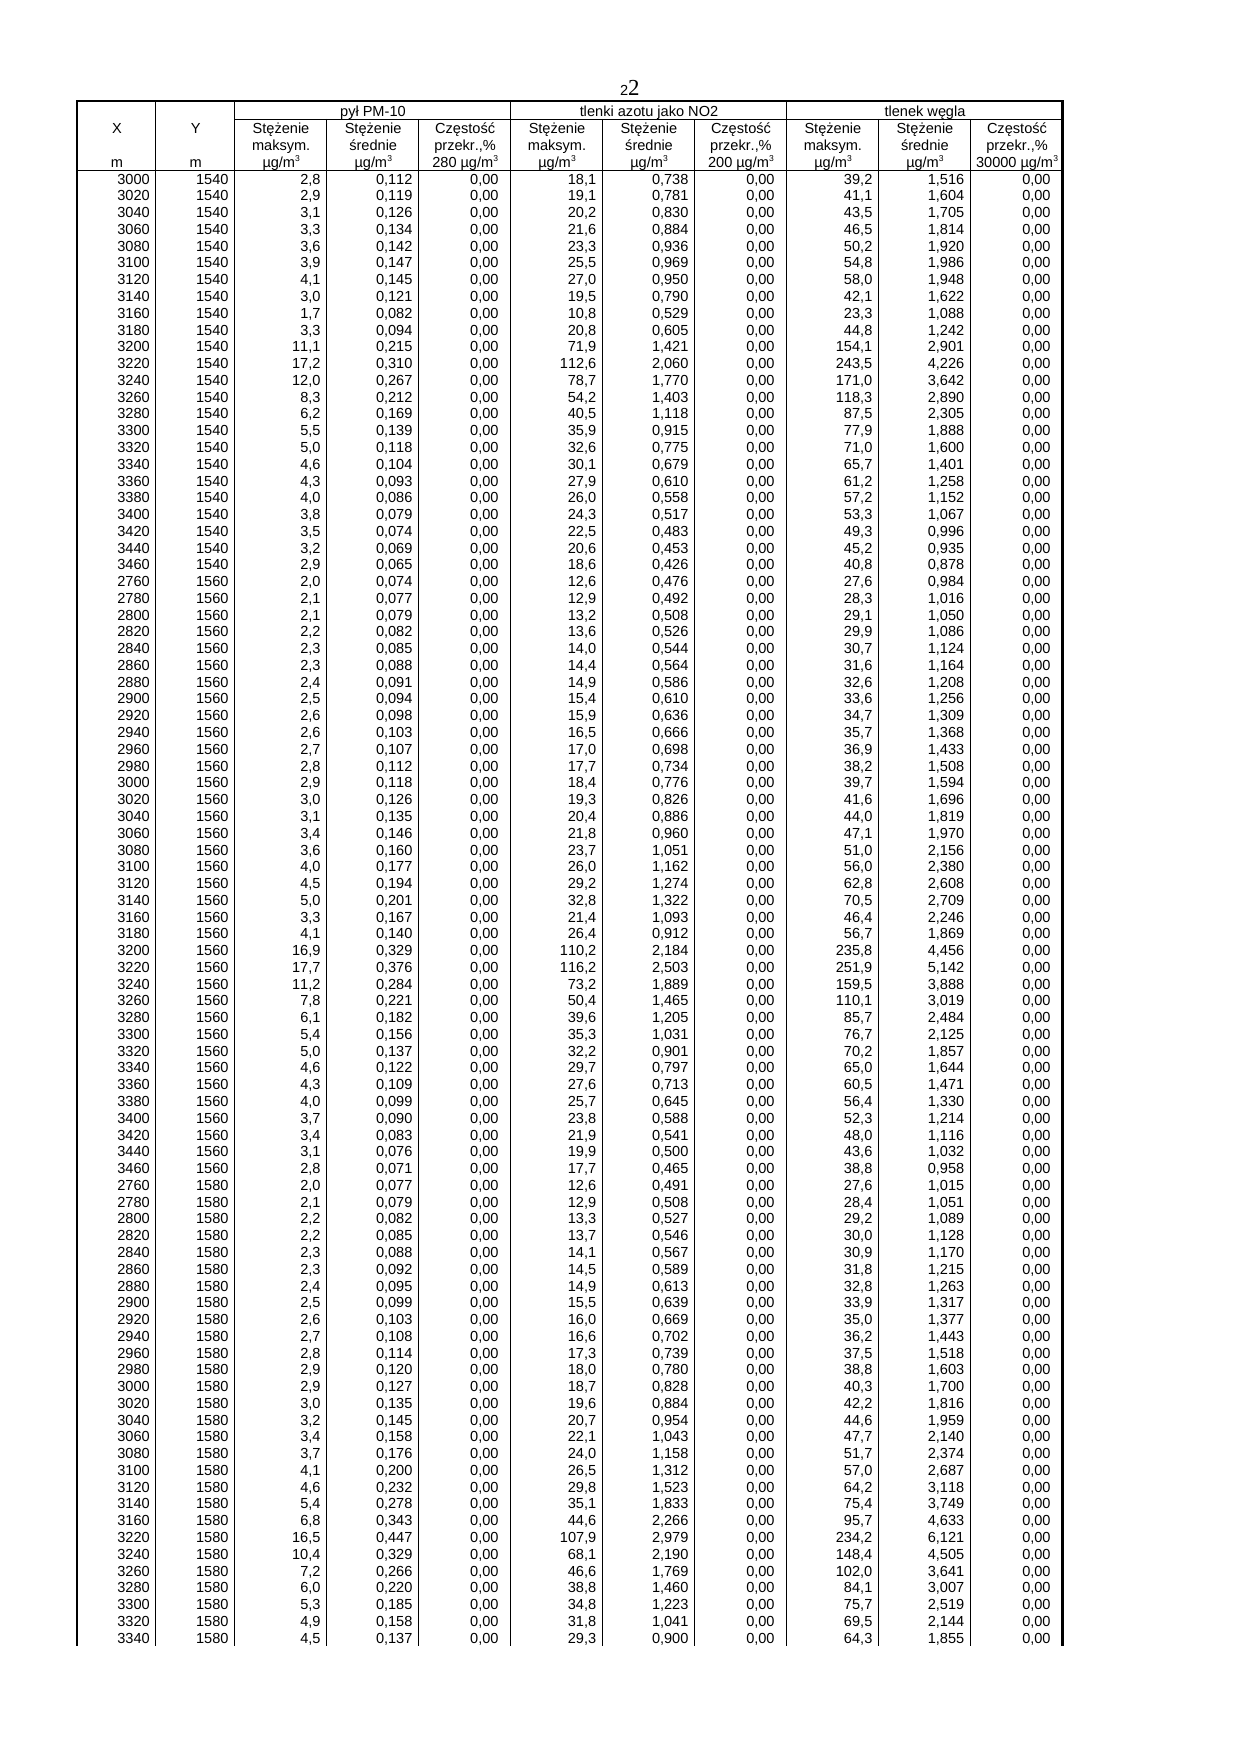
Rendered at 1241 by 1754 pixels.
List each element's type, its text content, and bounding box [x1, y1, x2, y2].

table_cell 1,242 [879, 321, 970, 338]
table_cell 107,9 [511, 1529, 602, 1546]
table_cell 2,4 [235, 1277, 326, 1294]
table_cell 3240 [78, 975, 155, 992]
table_cell 0,00 [419, 1378, 510, 1394]
table_cell 3100 [78, 1462, 155, 1478]
table_cell 3380 [78, 489, 155, 506]
table_cell 0,527 [603, 1210, 694, 1227]
table_cell 29,1 [787, 606, 878, 623]
table_cell 0,00 [419, 523, 510, 539]
table_cell 1540 [156, 254, 234, 271]
table_cell 0,00 [695, 171, 786, 187]
table_cell 1,819 [879, 808, 970, 824]
table_cell 2820 [78, 623, 155, 640]
table_cell 30000 µg/m3 [971, 154, 1061, 170]
table_cell 3,2 [235, 1411, 326, 1428]
table_cell 0,00 [971, 1093, 1061, 1109]
table_cell 4,6 [235, 455, 326, 472]
table_cell 1560 [156, 657, 234, 673]
table_cell 0,541 [603, 1126, 694, 1143]
table_cell 4,5 [235, 875, 326, 891]
table_cell 25,5 [511, 254, 602, 271]
table_cell 1540 [156, 321, 234, 338]
table_cell 0,734 [603, 757, 694, 774]
table_cell 0,00 [695, 908, 786, 925]
table_cell 0,284 [327, 975, 418, 992]
table_cell 0,00 [695, 640, 786, 657]
table_cell 0,094 [327, 690, 418, 707]
table_cell 0,083 [327, 1126, 418, 1143]
table_cell 0,00 [419, 355, 510, 372]
table_cell 0,713 [603, 1076, 694, 1093]
table_cell 0,00 [695, 1026, 786, 1042]
table_cell 0,00 [695, 992, 786, 1009]
table_cell 0,167 [327, 908, 418, 925]
table_cell 3280 [78, 1009, 155, 1026]
table_cell 1,170 [879, 1244, 970, 1260]
table_cell 1560 [156, 942, 234, 958]
table_cell 8,3 [235, 388, 326, 405]
table_cell 46,6 [511, 1562, 602, 1579]
table_cell 57,0 [787, 1462, 878, 1478]
table_cell 1580 [156, 1361, 234, 1378]
table_cell 0,00 [971, 975, 1061, 992]
table_cell 3040 [78, 808, 155, 824]
table_cell 0,00 [419, 891, 510, 908]
table_cell 2,3 [235, 1244, 326, 1260]
table_cell 1560 [156, 1160, 234, 1177]
table_cell 12,9 [511, 1193, 602, 1210]
table_cell 0,266 [327, 1562, 418, 1579]
table_cell 0,121 [327, 288, 418, 304]
table_cell 0,669 [603, 1311, 694, 1327]
table_cell 1,594 [879, 774, 970, 791]
table_cell 5,142 [879, 959, 970, 975]
table_cell 1,158 [603, 1445, 694, 1462]
table_cell 0,954 [603, 1411, 694, 1428]
table_cell 0,958 [879, 1160, 970, 1177]
table_cell 0,00 [971, 657, 1061, 673]
table_cell 0,00 [419, 405, 510, 422]
table_cell 50,4 [511, 992, 602, 1009]
table_cell 6,0 [235, 1579, 326, 1596]
table_cell 0,00 [971, 187, 1061, 204]
table_cell 3,642 [879, 372, 970, 388]
table_cell 0,00 [419, 1546, 510, 1562]
table_cell 0,529 [603, 305, 694, 321]
table_cell 0,00 [419, 539, 510, 556]
table_cell 0,00 [971, 1512, 1061, 1529]
table_cell 64,2 [787, 1479, 878, 1495]
table_cell 1,833 [603, 1495, 694, 1512]
table_cell 0,00 [419, 171, 510, 187]
table_cell 1540 [156, 338, 234, 355]
table_cell 0,00 [695, 858, 786, 875]
table_cell 235,8 [787, 942, 878, 958]
table_cell 1,857 [879, 1043, 970, 1059]
table_cell 0,343 [327, 1512, 418, 1529]
table_cell 1,401 [879, 455, 970, 472]
table_cell 0,082 [327, 623, 418, 640]
table_cell 0,589 [603, 1260, 694, 1277]
table_cell 0,232 [327, 1479, 418, 1495]
table_cell 2,374 [879, 1445, 970, 1462]
table_cell 39,6 [511, 1009, 602, 1026]
table_cell 7,8 [235, 992, 326, 1009]
table_cell 0,201 [327, 891, 418, 908]
table_cell 3120 [78, 875, 155, 891]
table_cell 1,889 [603, 975, 694, 992]
table_cell 0,00 [971, 1596, 1061, 1613]
table_cell 3,5 [235, 523, 326, 539]
table_cell 1560 [156, 707, 234, 724]
table_cell 1,948 [879, 271, 970, 288]
table_cell 2860 [78, 657, 155, 673]
table_cell 0,00 [695, 254, 786, 271]
table_cell Częstość przekr.,% [419, 120, 510, 153]
table_cell 0,00 [971, 891, 1061, 908]
table_cell 70,5 [787, 891, 878, 908]
table_cell 1580 [156, 1260, 234, 1277]
table_cell 17,7 [511, 1160, 602, 1177]
table_cell 0,00 [419, 338, 510, 355]
table_cell 0,00 [971, 422, 1061, 439]
table_cell 2,6 [235, 724, 326, 741]
table_cell 3,3 [235, 221, 326, 237]
table_cell 2,125 [879, 1026, 970, 1042]
table_cell 1,622 [879, 288, 970, 304]
table_cell 21,9 [511, 1126, 602, 1143]
table_cell 0,00 [419, 657, 510, 673]
table_cell 0,00 [971, 791, 1061, 808]
table_cell 32,6 [787, 674, 878, 690]
table_cell 0,00 [419, 1596, 510, 1613]
table_cell m [78, 154, 155, 170]
table_cell 0,00 [695, 741, 786, 757]
table_cell 1540 [156, 472, 234, 489]
table_cell 112,6 [511, 355, 602, 372]
table_cell 0,558 [603, 489, 694, 506]
table_cell 4,633 [879, 1512, 970, 1529]
table_cell 0,103 [327, 1311, 418, 1327]
table_cell 29,8 [511, 1479, 602, 1495]
table_cell 0,00 [695, 489, 786, 506]
table_cell 0,00 [971, 1260, 1061, 1277]
table_cell 1560 [156, 992, 234, 1009]
table_cell 1,031 [603, 1026, 694, 1042]
table_cell 0,00 [419, 1043, 510, 1059]
table_cell 3360 [78, 472, 155, 489]
table_cell 0,00 [695, 891, 786, 908]
table_cell 2,7 [235, 741, 326, 757]
table_cell 0,884 [603, 221, 694, 237]
table_cell 0,160 [327, 841, 418, 858]
table_cell 35,3 [511, 1026, 602, 1042]
table_cell 0,828 [603, 1378, 694, 1394]
table_cell 12,6 [511, 1177, 602, 1193]
table_cell 0,00 [419, 690, 510, 707]
table_cell 1560 [156, 724, 234, 741]
table_cell 0,698 [603, 741, 694, 757]
table_cell 4,1 [235, 1462, 326, 1478]
table_cell 20,7 [511, 1411, 602, 1428]
table_cell 0,900 [603, 1629, 694, 1646]
table_cell 2,5 [235, 690, 326, 707]
table_cell 0,00 [419, 1311, 510, 1327]
table_cell 44,8 [787, 321, 878, 338]
table_cell 0,492 [603, 590, 694, 606]
table_cell 159,5 [787, 975, 878, 992]
table_cell 70,2 [787, 1043, 878, 1059]
table_cell 0,085 [327, 640, 418, 657]
table_cell 0,00 [695, 1093, 786, 1109]
table_cell 35,9 [511, 422, 602, 439]
table_header pył PM-10 [235, 102, 510, 119]
table_cell 0,645 [603, 1093, 694, 1109]
table_cell 0,093 [327, 472, 418, 489]
table_cell 1,067 [879, 506, 970, 522]
table_cell 24,0 [511, 1445, 602, 1462]
table_cell 18,7 [511, 1378, 602, 1394]
table_cell 0,912 [603, 925, 694, 942]
table_cell 0,00 [419, 1126, 510, 1143]
table_cell 3060 [78, 221, 155, 237]
table_cell Częstość przekr.,% [971, 120, 1061, 153]
table_cell 0,702 [603, 1328, 694, 1344]
table_cell 0,00 [971, 1076, 1061, 1093]
table_cell 0,613 [603, 1277, 694, 1294]
table_cell Stężenie maksym. [787, 120, 878, 153]
table_header tlenki azotu jako NO2 [511, 102, 786, 119]
table_cell 0,147 [327, 254, 418, 271]
table_cell 1,368 [879, 724, 970, 741]
table_cell 0,491 [603, 1177, 694, 1193]
table_cell 0,00 [419, 1009, 510, 1026]
table_cell 154,1 [787, 338, 878, 355]
table_cell 0,107 [327, 741, 418, 757]
table_cell 0,526 [603, 623, 694, 640]
table_cell 0,00 [419, 1344, 510, 1361]
table_cell 1,317 [879, 1294, 970, 1311]
table_cell 0,00 [971, 305, 1061, 321]
table_cell 3160 [78, 305, 155, 321]
table_cell 29,7 [511, 1059, 602, 1076]
table_cell 6,1 [235, 1009, 326, 1026]
table_cell 0,074 [327, 573, 418, 589]
table_cell 3420 [78, 523, 155, 539]
table_cell 0,00 [695, 372, 786, 388]
table_cell 12,9 [511, 590, 602, 606]
table_cell 51,7 [787, 1445, 878, 1462]
table_cell 1,258 [879, 472, 970, 489]
table_cell 87,5 [787, 405, 878, 422]
table_cell 0,00 [971, 288, 1061, 304]
table_cell 0,00 [419, 841, 510, 858]
table_cell 0,126 [327, 204, 418, 221]
table_cell 1,274 [603, 875, 694, 891]
table_cell 1540 [156, 305, 234, 321]
table_cell 46,4 [787, 908, 878, 925]
table_cell 1,696 [879, 791, 970, 808]
table_cell 234,2 [787, 1529, 878, 1546]
table_cell 4,505 [879, 1546, 970, 1562]
table_cell 0,00 [419, 573, 510, 589]
table_cell 0,00 [971, 1629, 1061, 1646]
table_cell 35,7 [787, 724, 878, 741]
table_cell 2,2 [235, 1210, 326, 1227]
table_cell 3020 [78, 1395, 155, 1411]
table_cell 3320 [78, 1043, 155, 1059]
table_cell 0,065 [327, 556, 418, 573]
table_cell 14,9 [511, 1277, 602, 1294]
table_cell 1580 [156, 1629, 234, 1646]
table_cell 0,00 [695, 1126, 786, 1143]
table_cell 0,140 [327, 925, 418, 942]
table_cell 1560 [156, 1126, 234, 1143]
table_cell 0,901 [603, 1043, 694, 1059]
table_cell 3080 [78, 238, 155, 254]
table_cell 3200 [78, 942, 155, 958]
table_cell 22,1 [511, 1428, 602, 1445]
table_cell 0,00 [695, 975, 786, 992]
table_cell 19,3 [511, 791, 602, 808]
table_cell 1,263 [879, 1277, 970, 1294]
table_cell 0,376 [327, 959, 418, 975]
table_cell 1540 [156, 506, 234, 522]
table_cell 0,00 [971, 1227, 1061, 1244]
table_cell 3080 [78, 1445, 155, 1462]
table_cell 3,4 [235, 824, 326, 841]
table_cell 0,517 [603, 506, 694, 522]
table_cell 3100 [78, 858, 155, 875]
table_cell 2800 [78, 1210, 155, 1227]
table_cell 0,135 [327, 808, 418, 824]
table_cell 0,00 [695, 808, 786, 824]
table_cell 4,456 [879, 942, 970, 958]
table_cell 26,5 [511, 1462, 602, 1478]
table_cell 1560 [156, 1059, 234, 1076]
table_cell 32,6 [511, 439, 602, 455]
table_cell 44,6 [787, 1411, 878, 1428]
table_cell 21,4 [511, 908, 602, 925]
table_cell 0,00 [695, 1361, 786, 1378]
table_cell 1,051 [603, 841, 694, 858]
table_cell 0,085 [327, 1227, 418, 1244]
table_cell 3440 [78, 539, 155, 556]
table_cell 0,00 [419, 238, 510, 254]
table_cell 0,00 [971, 741, 1061, 757]
table_header [78, 102, 155, 119]
table_cell 0,137 [327, 1043, 418, 1059]
table_cell 1,855 [879, 1629, 970, 1646]
table_cell 2780 [78, 590, 155, 606]
table_cell 0,00 [971, 1546, 1061, 1562]
table_cell 2,060 [603, 355, 694, 372]
table_cell 1580 [156, 1193, 234, 1210]
table_cell 0,156 [327, 1026, 418, 1042]
table_cell 2980 [78, 1361, 155, 1378]
table_cell 0,00 [971, 674, 1061, 690]
table_cell 1560 [156, 640, 234, 657]
table_cell 21,6 [511, 221, 602, 237]
table_cell 11,2 [235, 975, 326, 992]
table_cell 18,4 [511, 774, 602, 791]
table_cell 0,00 [971, 338, 1061, 355]
table_cell 2,1 [235, 606, 326, 623]
table_cell 0,00 [419, 992, 510, 1009]
table_cell 0,00 [419, 288, 510, 304]
table_cell 0,00 [971, 1445, 1061, 1462]
table_cell Stężenie średnie [603, 120, 694, 153]
table_cell 2,190 [603, 1546, 694, 1562]
table_cell 27,0 [511, 271, 602, 288]
table_cell 0,476 [603, 573, 694, 589]
table_cell 0,090 [327, 1110, 418, 1126]
table_cell 0,00 [419, 1026, 510, 1042]
table_cell 3,0 [235, 288, 326, 304]
table_cell 0,088 [327, 1244, 418, 1260]
table_cell 0,00 [419, 1244, 510, 1260]
table_cell 7,2 [235, 1562, 326, 1579]
table_cell 0,00 [971, 908, 1061, 925]
table_cell 0,500 [603, 1143, 694, 1160]
table_cell 0,00 [695, 824, 786, 841]
table_cell 0,092 [327, 1260, 418, 1277]
table_cell 39,7 [787, 774, 878, 791]
table_cell 2,9 [235, 1361, 326, 1378]
table_cell 3460 [78, 1160, 155, 1177]
table_cell 0,465 [603, 1160, 694, 1177]
table_cell 1,208 [879, 674, 970, 690]
table_cell 1560 [156, 606, 234, 623]
table_cell 0,00 [419, 757, 510, 774]
table_cell 0,00 [971, 1395, 1061, 1411]
table_cell 47,7 [787, 1428, 878, 1445]
table_cell 1560 [156, 1009, 234, 1026]
table_cell 0,00 [695, 1009, 786, 1026]
table_cell 0,00 [971, 238, 1061, 254]
table_cell 0,00 [695, 1344, 786, 1361]
table_cell 50,2 [787, 238, 878, 254]
table_cell 1580 [156, 1344, 234, 1361]
table_cell 1540 [156, 187, 234, 204]
table_cell 1,816 [879, 1395, 970, 1411]
table_cell 0,00 [971, 690, 1061, 707]
table_cell 0,00 [695, 1311, 786, 1327]
table_cell 0,112 [327, 757, 418, 774]
table_cell 36,9 [787, 741, 878, 757]
table_cell 0,00 [419, 1361, 510, 1378]
table_cell 2900 [78, 1294, 155, 1311]
table_cell 24,3 [511, 506, 602, 522]
table_cell 3400 [78, 506, 155, 522]
table_cell 14,5 [511, 1260, 602, 1277]
table_cell 0,00 [971, 355, 1061, 372]
table_cell 1540 [156, 523, 234, 539]
table_cell 0,00 [419, 1445, 510, 1462]
table_cell 0,00 [695, 422, 786, 439]
table_cell 77,9 [787, 422, 878, 439]
table_cell 0,00 [971, 523, 1061, 539]
table_cell 0,781 [603, 187, 694, 204]
table_cell 2,687 [879, 1462, 970, 1478]
table_cell 0,126 [327, 791, 418, 808]
table_cell 3,1 [235, 1143, 326, 1160]
table_cell 0,00 [971, 1562, 1061, 1579]
table_cell 1,603 [879, 1361, 970, 1378]
table_cell 85,7 [787, 1009, 878, 1026]
table_cell 0,119 [327, 187, 418, 204]
table_cell 0,099 [327, 1294, 418, 1311]
table_cell 3,2 [235, 539, 326, 556]
table_cell 0,483 [603, 523, 694, 539]
table_cell 2,144 [879, 1613, 970, 1629]
table_cell 0,00 [971, 1177, 1061, 1193]
table_cell 0,00 [971, 942, 1061, 958]
table_cell 0,00 [971, 992, 1061, 1009]
table_cell 0,00 [419, 741, 510, 757]
table_cell 3020 [78, 187, 155, 204]
table_cell 0,00 [971, 254, 1061, 271]
table_cell 3,6 [235, 841, 326, 858]
table_cell 0,00 [971, 1411, 1061, 1428]
table_cell 1540 [156, 204, 234, 221]
table_cell 0,00 [419, 1562, 510, 1579]
table_cell 3300 [78, 422, 155, 439]
table_cell 2,979 [603, 1529, 694, 1546]
table_cell 71,9 [511, 338, 602, 355]
table_cell 0,797 [603, 1059, 694, 1076]
table_cell 0,00 [695, 1059, 786, 1076]
table_cell 0,00 [695, 405, 786, 422]
table_cell 0,00 [971, 925, 1061, 942]
table_cell 1580 [156, 1479, 234, 1495]
table_cell 1,700 [879, 1378, 970, 1394]
table_cell 0,00 [419, 606, 510, 623]
table_cell 1,970 [879, 824, 970, 841]
table_cell 0,636 [603, 707, 694, 724]
table_cell 43,6 [787, 1143, 878, 1160]
table_cell 1,460 [603, 1579, 694, 1596]
table_cell 3120 [78, 1479, 155, 1495]
table_cell 2920 [78, 1311, 155, 1327]
table_cell 20,2 [511, 204, 602, 221]
table_cell 1580 [156, 1596, 234, 1613]
table_cell 0,453 [603, 539, 694, 556]
table_cell 3340 [78, 1629, 155, 1646]
table_cell 0,00 [695, 1143, 786, 1160]
table_cell 5,4 [235, 1495, 326, 1512]
table_cell 1560 [156, 808, 234, 824]
table_cell 3,118 [879, 1479, 970, 1495]
table_cell 0,091 [327, 674, 418, 690]
table_cell 2,9 [235, 556, 326, 573]
table_cell 0,00 [695, 556, 786, 573]
table_cell 0,329 [327, 942, 418, 958]
table_cell 65,0 [787, 1059, 878, 1076]
table_cell 0,329 [327, 1546, 418, 1562]
table_cell 1,7 [235, 305, 326, 321]
table_cell 5,0 [235, 1043, 326, 1059]
table_cell 22,5 [511, 523, 602, 539]
table_cell 54,8 [787, 254, 878, 271]
table_cell 4,6 [235, 1479, 326, 1495]
table_cell 16,6 [511, 1328, 602, 1344]
table_cell 0,00 [695, 724, 786, 741]
table_cell 16,5 [235, 1529, 326, 1546]
table_cell 0,00 [971, 1294, 1061, 1311]
table_cell 0,00 [419, 1629, 510, 1646]
table_cell 0,00 [695, 1579, 786, 1596]
table_cell 1580 [156, 1378, 234, 1394]
table_cell 0,00 [695, 1294, 786, 1311]
table_cell 0,135 [327, 1395, 418, 1411]
table_cell 36,2 [787, 1328, 878, 1344]
table_cell 0,564 [603, 657, 694, 673]
table_cell 14,0 [511, 640, 602, 657]
table_cell 3020 [78, 791, 155, 808]
table_cell 2940 [78, 1328, 155, 1344]
table_cell 0,950 [603, 271, 694, 288]
table_cell 1560 [156, 1143, 234, 1160]
table_cell 0,278 [327, 1495, 418, 1512]
table_cell 0,118 [327, 774, 418, 791]
table_cell 3000 [78, 774, 155, 791]
table_cell 1,443 [879, 1328, 970, 1344]
table_cell 1,322 [603, 891, 694, 908]
table_cell 0,082 [327, 1210, 418, 1227]
table_cell 0,960 [603, 824, 694, 841]
table_cell 0,00 [695, 1378, 786, 1394]
table_cell 0,00 [419, 1193, 510, 1210]
table_cell 1,093 [603, 908, 694, 925]
table_cell 0,00 [419, 1462, 510, 1478]
table_cell 3380 [78, 1093, 155, 1109]
table_cell 110,1 [787, 992, 878, 1009]
table_cell 0,00 [419, 254, 510, 271]
table_cell 4,0 [235, 489, 326, 506]
table_cell 4,3 [235, 1076, 326, 1093]
table_cell 13,3 [511, 1210, 602, 1227]
table_cell 1,888 [879, 422, 970, 439]
table_cell 25,7 [511, 1093, 602, 1109]
table_cell 1,403 [603, 388, 694, 405]
table_cell 0,00 [419, 388, 510, 405]
table_cell 1560 [156, 674, 234, 690]
table_cell 0,145 [327, 1411, 418, 1428]
table_cell 0,984 [879, 573, 970, 589]
table_cell 0,588 [603, 1110, 694, 1126]
table_cell 0,00 [419, 1160, 510, 1177]
table_cell 0,508 [603, 1193, 694, 1210]
table_cell 1580 [156, 1579, 234, 1596]
table_cell 0,00 [419, 1143, 510, 1160]
table_cell 2,3 [235, 657, 326, 673]
table_cell 0,830 [603, 204, 694, 221]
table_cell 3340 [78, 1059, 155, 1076]
table_cell 3,7 [235, 1445, 326, 1462]
table_cell 0,108 [327, 1328, 418, 1344]
table_cell 1,086 [879, 623, 970, 640]
table_cell 31,8 [787, 1260, 878, 1277]
table_cell 1580 [156, 1227, 234, 1244]
table_cell 68,1 [511, 1546, 602, 1562]
table_cell 0,00 [695, 187, 786, 204]
table_cell 0,176 [327, 1445, 418, 1462]
table_cell 51,0 [787, 841, 878, 858]
table_cell 2,5 [235, 1294, 326, 1311]
table_cell 1,600 [879, 439, 970, 455]
table_cell 2,4 [235, 674, 326, 690]
table_cell 56,4 [787, 1093, 878, 1109]
table_cell 1,041 [603, 1613, 694, 1629]
table_cell 0,00 [695, 271, 786, 288]
table_cell 1540 [156, 556, 234, 573]
table_cell 3140 [78, 891, 155, 908]
table_cell 2,8 [235, 757, 326, 774]
table_cell 0,00 [695, 338, 786, 355]
table_cell 3120 [78, 271, 155, 288]
table_cell 3,8 [235, 506, 326, 522]
table_cell 0,00 [695, 1043, 786, 1059]
table_cell 0,426 [603, 556, 694, 573]
table_cell 0,00 [695, 1479, 786, 1495]
table_cell 0,00 [971, 590, 1061, 606]
table_cell 1580 [156, 1462, 234, 1478]
table_cell 2,3 [235, 640, 326, 657]
table_cell 2,266 [603, 1512, 694, 1529]
table_cell 1,050 [879, 606, 970, 623]
table_cell 0,00 [971, 1277, 1061, 1294]
table_cell 3,4 [235, 1428, 326, 1445]
table_cell 3040 [78, 1411, 155, 1428]
table_cell 0,185 [327, 1596, 418, 1613]
table_cell 1580 [156, 1613, 234, 1629]
table_cell 0,00 [971, 640, 1061, 657]
table_cell 1560 [156, 623, 234, 640]
table_cell 0,074 [327, 523, 418, 539]
table_cell 0,00 [971, 573, 1061, 589]
table_cell 0,00 [695, 1462, 786, 1478]
table_cell 0,00 [419, 1076, 510, 1093]
table_cell 0,118 [327, 439, 418, 455]
table_cell 0,00 [695, 305, 786, 321]
table_cell 2,901 [879, 338, 970, 355]
table_cell 0,00 [695, 925, 786, 942]
table_cell 32,2 [511, 1043, 602, 1059]
table_cell 2860 [78, 1260, 155, 1277]
table_cell 4,1 [235, 925, 326, 942]
table_cell 3,1 [235, 204, 326, 221]
table_cell Stężenie średnie [879, 120, 970, 153]
table_cell 0,00 [971, 1495, 1061, 1512]
table_cell 0,00 [695, 204, 786, 221]
table_cell 0,00 [419, 489, 510, 506]
table_cell 0,00 [419, 1277, 510, 1294]
table_cell 0,886 [603, 808, 694, 824]
table_cell 17,7 [235, 959, 326, 975]
table_cell 2,7 [235, 1328, 326, 1344]
table_cell 0,00 [971, 1378, 1061, 1394]
table_cell 0,739 [603, 1344, 694, 1361]
table_cell 2880 [78, 1277, 155, 1294]
table_cell 0,00 [971, 171, 1061, 187]
table_cell 1,920 [879, 238, 970, 254]
table_cell 6,121 [879, 1529, 970, 1546]
table_cell 3360 [78, 1076, 155, 1093]
table_cell 0,00 [419, 858, 510, 875]
table_cell 1580 [156, 1210, 234, 1227]
table_cell 0,00 [971, 1026, 1061, 1042]
table_cell 3,007 [879, 1579, 970, 1596]
table_cell 29,9 [787, 623, 878, 640]
table_cell Stężenie maksym. [235, 120, 326, 153]
table_cell 0,00 [695, 321, 786, 338]
table_cell 13,7 [511, 1227, 602, 1244]
table_cell 0,00 [419, 1227, 510, 1244]
table_cell 0,00 [971, 1311, 1061, 1327]
table_cell 3060 [78, 824, 155, 841]
table_cell 73,2 [511, 975, 602, 992]
table_cell 0,586 [603, 674, 694, 690]
table_cell 1580 [156, 1512, 234, 1529]
table_cell 2840 [78, 1244, 155, 1260]
table_cell 1560 [156, 959, 234, 975]
table_cell 2,0 [235, 573, 326, 589]
table_cell 38,8 [787, 1160, 878, 1177]
table_cell 46,5 [787, 221, 878, 237]
table_cell 1,016 [879, 590, 970, 606]
table_cell 13,2 [511, 606, 602, 623]
table_cell 0,00 [419, 1579, 510, 1596]
table_cell 0,00 [971, 757, 1061, 774]
table_cell 0,00 [695, 959, 786, 975]
table_cell 0,00 [971, 539, 1061, 556]
table_cell 76,7 [787, 1026, 878, 1042]
table_cell 19,6 [511, 1395, 602, 1411]
table_cell 2,8 [235, 171, 326, 187]
table_cell 148,4 [787, 1546, 878, 1562]
table_cell 1560 [156, 841, 234, 858]
table_cell µg/m3 [327, 154, 418, 170]
table_cell 1,051 [879, 1193, 970, 1210]
table_cell 0,158 [327, 1613, 418, 1629]
table_cell 3240 [78, 372, 155, 388]
table_cell 1580 [156, 1328, 234, 1344]
table_cell 0,158 [327, 1428, 418, 1445]
table_cell 0,00 [419, 472, 510, 489]
table_cell 0,00 [695, 1395, 786, 1411]
table_cell 0,00 [971, 1126, 1061, 1143]
table_cell 2,519 [879, 1596, 970, 1613]
table_cell 2800 [78, 606, 155, 623]
table_cell 0,00 [695, 1411, 786, 1428]
table_cell 0,00 [419, 1479, 510, 1495]
table_cell 2,503 [603, 959, 694, 975]
table_cell 3180 [78, 321, 155, 338]
table_cell 0,00 [695, 523, 786, 539]
table_cell 0,00 [419, 1395, 510, 1411]
table_cell 0,00 [695, 1244, 786, 1260]
table_cell 0,00 [419, 925, 510, 942]
table_cell 29,2 [787, 1210, 878, 1227]
table_cell 0,00 [419, 875, 510, 891]
table_cell 57,2 [787, 489, 878, 506]
table_cell 17,7 [511, 757, 602, 774]
table_cell 5,5 [235, 422, 326, 439]
table_cell 2,484 [879, 1009, 970, 1026]
table_cell 2,8 [235, 1160, 326, 1177]
table_cell 0,790 [603, 288, 694, 304]
table_cell µg/m3 [603, 154, 694, 170]
table_cell 0,310 [327, 355, 418, 372]
table_cell 1,152 [879, 489, 970, 506]
table_cell 0,00 [419, 321, 510, 338]
table_cell 0,00 [695, 388, 786, 405]
table_cell 14,1 [511, 1244, 602, 1260]
table_cell 0,00 [419, 1260, 510, 1277]
table_cell 3,749 [879, 1495, 970, 1512]
table_cell 1,769 [603, 1562, 694, 1579]
table_cell 0,00 [971, 1462, 1061, 1478]
table_cell 243,5 [787, 355, 878, 372]
table_cell 0,00 [695, 757, 786, 774]
table_cell 1,508 [879, 757, 970, 774]
table_cell 1580 [156, 1428, 234, 1445]
table_cell 0,221 [327, 992, 418, 1009]
table_cell 18,0 [511, 1361, 602, 1378]
table_cell 251,9 [787, 959, 878, 975]
table_cell 0,00 [971, 1059, 1061, 1076]
table_cell 0,00 [419, 808, 510, 824]
table_cell 0,00 [419, 959, 510, 975]
table_cell 35,1 [511, 1495, 602, 1512]
table_cell 2,6 [235, 1311, 326, 1327]
table_cell 0,00 [695, 539, 786, 556]
table_cell 1560 [156, 975, 234, 992]
table_cell 1,215 [879, 1260, 970, 1277]
table_cell 0,00 [695, 355, 786, 372]
table_cell 0,00 [419, 422, 510, 439]
table_cell 0,679 [603, 455, 694, 472]
table_cell 2840 [78, 640, 155, 657]
table_cell 17,0 [511, 741, 602, 757]
table_cell 1,312 [603, 1462, 694, 1478]
table_cell 0,134 [327, 221, 418, 237]
table_cell 0,00 [971, 556, 1061, 573]
table_cell 1560 [156, 824, 234, 841]
table_cell 1,088 [879, 305, 970, 321]
table_cell 4,6 [235, 1059, 326, 1076]
table_cell 1,128 [879, 1227, 970, 1244]
table_cell 2960 [78, 1344, 155, 1361]
table_cell 0,00 [971, 1143, 1061, 1160]
table_cell 0,00 [971, 221, 1061, 237]
table_cell 0,112 [327, 171, 418, 187]
table_cell 0,00 [419, 791, 510, 808]
table_cell 0,00 [971, 439, 1061, 455]
table_cell 44,6 [511, 1512, 602, 1529]
table_cell 0,00 [695, 674, 786, 690]
table_cell 10,4 [235, 1546, 326, 1562]
table_cell 3200 [78, 338, 155, 355]
table_cell 0,884 [603, 1395, 694, 1411]
table_cell 4,0 [235, 858, 326, 875]
table_cell X [78, 119, 155, 153]
table_cell 0,094 [327, 321, 418, 338]
table_cell 0,00 [419, 975, 510, 992]
table_cell 0,00 [971, 1361, 1061, 1378]
table_cell 1,124 [879, 640, 970, 657]
table_cell 26,0 [511, 858, 602, 875]
table_cell 15,5 [511, 1294, 602, 1311]
table_cell 0,00 [695, 774, 786, 791]
table_cell 23,8 [511, 1110, 602, 1126]
table_cell 12,0 [235, 372, 326, 388]
table_cell 2880 [78, 674, 155, 690]
table_cell 1580 [156, 1277, 234, 1294]
table_cell 0,00 [971, 1210, 1061, 1227]
table_cell 15,9 [511, 707, 602, 724]
table_cell 28,3 [787, 590, 878, 606]
table_cell 0,00 [971, 372, 1061, 388]
table_cell 110,2 [511, 942, 602, 958]
table_cell 1,032 [879, 1143, 970, 1160]
table_cell 1560 [156, 925, 234, 942]
table_cell 0,00 [695, 1562, 786, 1579]
table_cell 45,2 [787, 539, 878, 556]
table_cell 2820 [78, 1227, 155, 1244]
table_cell 38,8 [787, 1361, 878, 1378]
table_cell 54,2 [511, 388, 602, 405]
table_cell 0,220 [327, 1579, 418, 1596]
table_cell 1580 [156, 1495, 234, 1512]
table_cell 29,3 [511, 1629, 602, 1646]
table_cell 1,421 [603, 338, 694, 355]
table_cell 1,223 [603, 1596, 694, 1613]
table_cell 30,0 [787, 1227, 878, 1244]
table_cell 0,00 [971, 824, 1061, 841]
table_cell 3160 [78, 1512, 155, 1529]
table_cell 0,605 [603, 321, 694, 338]
table_cell 14,9 [511, 674, 602, 690]
table_cell 0,082 [327, 305, 418, 321]
table_cell 3220 [78, 355, 155, 372]
table_cell 0,639 [603, 1294, 694, 1311]
table_cell 2,140 [879, 1428, 970, 1445]
table_cell 2,8 [235, 1344, 326, 1361]
table_cell 3080 [78, 841, 155, 858]
table_cell 0,109 [327, 1076, 418, 1093]
table_cell Y [156, 119, 234, 153]
table_cell 0,00 [971, 724, 1061, 741]
table_cell 0,00 [419, 1059, 510, 1076]
table_cell 33,6 [787, 690, 878, 707]
table_cell 1,205 [603, 1009, 694, 1026]
table_cell 0,00 [419, 908, 510, 925]
table_cell 0,00 [695, 573, 786, 589]
table_cell 5,0 [235, 439, 326, 455]
table_cell 102,0 [787, 1562, 878, 1579]
table_cell 3440 [78, 1143, 155, 1160]
table_cell 0,098 [327, 707, 418, 724]
table_cell 0,00 [695, 942, 786, 958]
table_cell 3100 [78, 254, 155, 271]
table_cell 3260 [78, 388, 155, 405]
table_cell 0,00 [695, 472, 786, 489]
table_cell 0,00 [971, 707, 1061, 724]
table_cell 2,890 [879, 388, 970, 405]
table_cell 3400 [78, 1110, 155, 1126]
table_cell 0,145 [327, 271, 418, 288]
table_cell µg/m3 [511, 154, 602, 170]
table_cell 0,00 [971, 1110, 1061, 1126]
table_cell 3220 [78, 1529, 155, 1546]
table_cell 0,00 [971, 841, 1061, 858]
table_cell 0,969 [603, 254, 694, 271]
table_cell 0,079 [327, 606, 418, 623]
table_cell 5,3 [235, 1596, 326, 1613]
table_cell 1540 [156, 238, 234, 254]
table_cell 1560 [156, 858, 234, 875]
table_cell 2,3 [235, 1260, 326, 1277]
table_cell 23,7 [511, 841, 602, 858]
table_cell 37,5 [787, 1344, 878, 1361]
table_cell 10,8 [511, 305, 602, 321]
table_cell 42,1 [787, 288, 878, 304]
table_cell 0,00 [419, 556, 510, 573]
table_cell 0,114 [327, 1344, 418, 1361]
table_cell 0,088 [327, 657, 418, 673]
table_cell 2,0 [235, 1177, 326, 1193]
table_cell 16,5 [511, 724, 602, 741]
table_cell 84,1 [787, 1579, 878, 1596]
table_cell 52,3 [787, 1110, 878, 1126]
table_cell 0,00 [971, 606, 1061, 623]
table_cell 1540 [156, 455, 234, 472]
table_cell 280 µg/m3 [419, 154, 510, 170]
table_cell 20,4 [511, 808, 602, 824]
table_cell 3,9 [235, 254, 326, 271]
table_cell 0,139 [327, 422, 418, 439]
table_cell 65,7 [787, 455, 878, 472]
table_cell 3,0 [235, 791, 326, 808]
table_cell 4,5 [235, 1629, 326, 1646]
table_cell 30,9 [787, 1244, 878, 1260]
table_cell 0,215 [327, 338, 418, 355]
table_cell 0,00 [971, 1328, 1061, 1344]
table_cell 34,7 [787, 707, 878, 724]
table_cell 43,5 [787, 204, 878, 221]
table_cell 2,608 [879, 875, 970, 891]
table_cell 3,1 [235, 808, 326, 824]
table_cell 3300 [78, 1026, 155, 1042]
table_cell 0,00 [419, 824, 510, 841]
table_cell 47,1 [787, 824, 878, 841]
table_cell 95,7 [787, 1512, 878, 1529]
table_cell 1,089 [879, 1210, 970, 1227]
table_cell 1,118 [603, 405, 694, 422]
table_cell 0,00 [971, 1428, 1061, 1445]
table_cell 1540 [156, 271, 234, 288]
table_cell 1580 [156, 1177, 234, 1193]
table_cell 0,00 [695, 439, 786, 455]
table_cell 0,069 [327, 539, 418, 556]
table_cell 3040 [78, 204, 155, 221]
table_cell 1560 [156, 1093, 234, 1109]
table_cell 1580 [156, 1411, 234, 1428]
table_cell 1,377 [879, 1311, 970, 1327]
table_cell 1,465 [603, 992, 694, 1009]
table_cell 1540 [156, 221, 234, 237]
table_cell 0,00 [695, 1445, 786, 1462]
table_cell 5,4 [235, 1026, 326, 1042]
table_cell 0,00 [419, 640, 510, 657]
table_cell 49,3 [787, 523, 878, 539]
table_cell 38,8 [511, 1579, 602, 1596]
table_cell 1540 [156, 372, 234, 388]
table_cell 0,00 [971, 271, 1061, 288]
table_cell µg/m3 [235, 154, 326, 170]
table_cell 19,9 [511, 1143, 602, 1160]
table_cell 1540 [156, 422, 234, 439]
table_cell Częstość przekr.,% [695, 120, 786, 153]
table_cell 0,00 [971, 1009, 1061, 1026]
table_cell 0,00 [695, 623, 786, 640]
table_cell 0,00 [971, 858, 1061, 875]
table_cell 2940 [78, 724, 155, 741]
table_cell 0,780 [603, 1361, 694, 1378]
table_cell 0,00 [419, 1529, 510, 1546]
table_cell 0,00 [695, 1596, 786, 1613]
table_cell 0,086 [327, 489, 418, 506]
table_cell 1560 [156, 573, 234, 589]
table_cell 0,936 [603, 238, 694, 254]
table_cell 0,099 [327, 1093, 418, 1109]
table_cell 1560 [156, 590, 234, 606]
table_cell 3260 [78, 1562, 155, 1579]
table_cell 1,986 [879, 254, 970, 271]
table_cell 0,00 [695, 875, 786, 891]
table_cell 6,2 [235, 405, 326, 422]
table_cell 0,00 [695, 606, 786, 623]
table_cell 2760 [78, 1177, 155, 1193]
table_cell 14,4 [511, 657, 602, 673]
table_cell 0,00 [419, 1177, 510, 1193]
table_cell 3320 [78, 439, 155, 455]
table_cell 1580 [156, 1529, 234, 1546]
table_cell µg/m3 [787, 154, 878, 170]
table_cell 2960 [78, 741, 155, 757]
table_cell 0,00 [419, 506, 510, 522]
table_cell 0,00 [419, 439, 510, 455]
table_cell 23,3 [787, 305, 878, 321]
table_cell 1,959 [879, 1411, 970, 1428]
table_cell 4,0 [235, 1093, 326, 1109]
table_cell 0,00 [419, 1210, 510, 1227]
table_cell 23,3 [511, 238, 602, 254]
table_header [156, 102, 234, 119]
table_cell 2920 [78, 707, 155, 724]
table_cell 6,8 [235, 1512, 326, 1529]
table_cell 1580 [156, 1395, 234, 1411]
table_cell 1,309 [879, 707, 970, 724]
table_cell 116,2 [511, 959, 602, 975]
table_cell 3,019 [879, 992, 970, 1009]
table_cell 3,3 [235, 908, 326, 925]
table_cell 0,610 [603, 690, 694, 707]
table_cell 1560 [156, 908, 234, 925]
table_cell 0,567 [603, 1244, 694, 1260]
table_cell 0,00 [419, 942, 510, 958]
table_cell 0,00 [971, 1613, 1061, 1629]
table_cell 1,433 [879, 741, 970, 757]
table_cell 0,00 [695, 1076, 786, 1093]
table_cell 1560 [156, 1110, 234, 1126]
table_cell 1540 [156, 489, 234, 506]
table_cell 0,120 [327, 1361, 418, 1378]
table_cell 0,142 [327, 238, 418, 254]
table_cell 0,00 [695, 690, 786, 707]
table_cell 2,380 [879, 858, 970, 875]
table_cell 0,00 [419, 1428, 510, 1445]
table_cell 1540 [156, 355, 234, 372]
table_cell 0,212 [327, 388, 418, 405]
table_cell 3180 [78, 925, 155, 942]
table_cell 2,2 [235, 623, 326, 640]
table_cell 0,00 [971, 1479, 1061, 1495]
table_cell 3,0 [235, 1395, 326, 1411]
table_cell 0,177 [327, 858, 418, 875]
table_cell 0,200 [327, 1462, 418, 1478]
table_cell 3,7 [235, 1110, 326, 1126]
table_cell 20,8 [511, 321, 602, 338]
table_cell 3460 [78, 556, 155, 573]
table_cell 0,00 [419, 271, 510, 288]
table_cell 0,610 [603, 472, 694, 489]
table_cell 48,0 [787, 1126, 878, 1143]
table_cell 3,4 [235, 1126, 326, 1143]
table_cell 0,00 [419, 455, 510, 472]
table_cell 0,00 [419, 1294, 510, 1311]
table_cell 40,5 [511, 405, 602, 422]
table_cell 1540 [156, 288, 234, 304]
table_cell 0,137 [327, 1629, 418, 1646]
table_cell 0,071 [327, 1160, 418, 1177]
table_cell 60,5 [787, 1076, 878, 1093]
table_cell 16,9 [235, 942, 326, 958]
table_cell 0,935 [879, 539, 970, 556]
table_cell 0,996 [879, 523, 970, 539]
table_cell Stężenie maksym. [511, 120, 602, 153]
table_cell 1560 [156, 690, 234, 707]
table_cell 0,00 [695, 455, 786, 472]
table_cell 1,015 [879, 1177, 970, 1193]
table_cell 53,3 [787, 506, 878, 522]
table_cell 1580 [156, 1244, 234, 1260]
table_cell 1540 [156, 539, 234, 556]
table_cell 0,00 [971, 1160, 1061, 1177]
table_cell 39,2 [787, 171, 878, 187]
table_cell 1,214 [879, 1110, 970, 1126]
table_cell 1580 [156, 1311, 234, 1327]
table_cell 3,3 [235, 321, 326, 338]
table_cell 3000 [78, 1378, 155, 1394]
table_cell 30,7 [787, 640, 878, 657]
table_cell 1540 [156, 405, 234, 422]
table_cell 40,3 [787, 1378, 878, 1394]
table_cell 0,00 [971, 472, 1061, 489]
table_cell 1,523 [603, 1479, 694, 1495]
table_cell 0,00 [419, 372, 510, 388]
table_cell 61,2 [787, 472, 878, 489]
table_cell 3420 [78, 1126, 155, 1143]
table_cell 2,6 [235, 707, 326, 724]
table_cell 41,1 [787, 187, 878, 204]
table_cell 35,0 [787, 1311, 878, 1327]
table_cell 0,00 [971, 455, 1061, 472]
table_cell 27,9 [511, 472, 602, 489]
table_cell 3140 [78, 1495, 155, 1512]
table_cell 2,184 [603, 942, 694, 958]
table_cell 2,709 [879, 891, 970, 908]
table_cell 0,775 [603, 439, 694, 455]
table_cell 0,00 [695, 657, 786, 673]
table_cell 18,1 [511, 171, 602, 187]
table_cell 171,0 [787, 372, 878, 388]
table_cell 0,00 [419, 724, 510, 741]
table_cell 42,2 [787, 1395, 878, 1411]
table_cell 0,00 [695, 1546, 786, 1562]
table_cell 3280 [78, 405, 155, 422]
table_cell 0,878 [879, 556, 970, 573]
table_cell 71,0 [787, 439, 878, 455]
table_cell 1,516 [879, 171, 970, 187]
table_cell 0,00 [695, 841, 786, 858]
table_cell 58,0 [787, 271, 878, 288]
table_cell 78,7 [511, 372, 602, 388]
table_cell 0,00 [695, 238, 786, 254]
table_cell 4,226 [879, 355, 970, 372]
table_cell 31,8 [511, 1613, 602, 1629]
table_cell 3,888 [879, 975, 970, 992]
table_cell 1580 [156, 1294, 234, 1311]
table_cell 0,00 [971, 808, 1061, 824]
table_cell 0,095 [327, 1277, 418, 1294]
table_cell 0,00 [971, 506, 1061, 522]
table_cell 75,7 [787, 1596, 878, 1613]
table_cell 2,1 [235, 590, 326, 606]
table_cell 0,00 [971, 959, 1061, 975]
table_cell 1,604 [879, 187, 970, 204]
table_cell 1580 [156, 1562, 234, 1579]
table_cell 29,2 [511, 875, 602, 891]
table_cell 0,127 [327, 1378, 418, 1394]
table_cell 0,076 [327, 1143, 418, 1160]
table_cell 0,00 [695, 506, 786, 522]
table_cell 1,043 [603, 1428, 694, 1445]
table_cell 4,9 [235, 1613, 326, 1629]
table_cell 1,705 [879, 204, 970, 221]
table_cell 0,00 [695, 1193, 786, 1210]
table_cell 27,6 [787, 1177, 878, 1193]
table_cell 0,00 [971, 489, 1061, 506]
table_cell 41,6 [787, 791, 878, 808]
table_cell 1,330 [879, 1093, 970, 1109]
table_cell 30,1 [511, 455, 602, 472]
table_cell 0,00 [419, 305, 510, 321]
table_cell 69,5 [787, 1613, 878, 1629]
table_cell 56,7 [787, 925, 878, 942]
table_cell 27,6 [787, 573, 878, 589]
table_cell 0,00 [971, 1043, 1061, 1059]
table_cell 0,00 [419, 590, 510, 606]
table_cell 0,00 [419, 623, 510, 640]
table_cell 13,6 [511, 623, 602, 640]
table_cell 0,00 [419, 1411, 510, 1428]
table_cell 2760 [78, 573, 155, 589]
table_cell 26,4 [511, 925, 602, 942]
table_cell 3160 [78, 908, 155, 925]
table_cell 1560 [156, 1026, 234, 1042]
table_cell 2,9 [235, 1378, 326, 1394]
table_cell 0,00 [695, 1260, 786, 1277]
table_cell 0,00 [695, 1529, 786, 1546]
table_cell 1540 [156, 388, 234, 405]
table_cell 0,00 [695, 1110, 786, 1126]
table_cell µg/m3 [879, 154, 970, 170]
table_cell 0,00 [695, 590, 786, 606]
table_cell 0,00 [695, 707, 786, 724]
table_cell 32,8 [511, 891, 602, 908]
table_cell 0,447 [327, 1529, 418, 1546]
table_cell 31,6 [787, 657, 878, 673]
table_cell 0,508 [603, 606, 694, 623]
table_cell 0,00 [695, 288, 786, 304]
table_cell 0,00 [695, 1227, 786, 1244]
table_cell 0,122 [327, 1059, 418, 1076]
table_cell 3220 [78, 959, 155, 975]
table_cell 1,869 [879, 925, 970, 942]
table_cell 0,104 [327, 455, 418, 472]
table_cell 3000 [78, 171, 155, 187]
table_cell 44,0 [787, 808, 878, 824]
table_cell 0,546 [603, 1227, 694, 1244]
table_cell 0,00 [695, 1210, 786, 1227]
table_cell 19,5 [511, 288, 602, 304]
table_cell 0,267 [327, 372, 418, 388]
table_cell Stężenie średnie [327, 120, 418, 153]
table_cell 1560 [156, 1076, 234, 1093]
table_cell 33,9 [787, 1294, 878, 1311]
table_cell 17,3 [511, 1344, 602, 1361]
table_cell 0,00 [695, 1177, 786, 1193]
table_cell 1,518 [879, 1344, 970, 1361]
table_cell 38,2 [787, 757, 878, 774]
table_cell 0,00 [419, 1613, 510, 1629]
table_cell 40,8 [787, 556, 878, 573]
table_cell 0,738 [603, 171, 694, 187]
table_cell 18,6 [511, 556, 602, 573]
table_cell 1580 [156, 1546, 234, 1562]
table_cell 0,00 [419, 187, 510, 204]
table_cell 2,9 [235, 774, 326, 791]
table_cell 1560 [156, 1043, 234, 1059]
table_cell 0,00 [971, 204, 1061, 221]
table_cell 16,0 [511, 1311, 602, 1327]
table_cell 0,00 [695, 1495, 786, 1512]
table_cell 2,1 [235, 1193, 326, 1210]
table_cell 1540 [156, 439, 234, 455]
table_cell 0,00 [971, 321, 1061, 338]
table_cell 0,00 [419, 674, 510, 690]
table_cell 75,4 [787, 1495, 878, 1512]
table_cell 0,00 [419, 1110, 510, 1126]
table_cell 0,00 [419, 221, 510, 237]
table_cell 2,246 [879, 908, 970, 925]
table_cell 26,0 [511, 489, 602, 506]
table_cell 0,182 [327, 1009, 418, 1026]
table_cell 0,00 [971, 1529, 1061, 1546]
table_cell 1580 [156, 1445, 234, 1462]
table_cell 1,164 [879, 657, 970, 673]
table_cell 1,162 [603, 858, 694, 875]
table_cell 56,0 [787, 858, 878, 875]
table_cell 17,2 [235, 355, 326, 372]
table_cell 3,641 [879, 1562, 970, 1579]
table_cell 0,00 [971, 1193, 1061, 1210]
table_cell 0,079 [327, 1193, 418, 1210]
table_cell 118,3 [787, 388, 878, 405]
table_cell 0,00 [419, 1495, 510, 1512]
table_cell 0,00 [971, 875, 1061, 891]
table_cell 20,6 [511, 539, 602, 556]
table_cell 3060 [78, 1428, 155, 1445]
table_cell 2,156 [879, 841, 970, 858]
table_cell 0,00 [971, 1579, 1061, 1596]
table_cell 0,103 [327, 724, 418, 741]
table_cell 1560 [156, 757, 234, 774]
table_cell 0,00 [971, 623, 1061, 640]
table_cell 0,00 [419, 204, 510, 221]
table_cell 21,8 [511, 824, 602, 841]
table_cell 0,826 [603, 791, 694, 808]
table_cell 0,079 [327, 506, 418, 522]
table_cell 34,8 [511, 1596, 602, 1613]
table_cell 3320 [78, 1613, 155, 1629]
table_cell 2,9 [235, 187, 326, 204]
table_cell 0,544 [603, 640, 694, 657]
table_header tlenek węgla [787, 102, 1061, 119]
table_cell 0,00 [695, 1428, 786, 1445]
table_cell 0,00 [695, 1512, 786, 1529]
table_cell 0,00 [971, 388, 1061, 405]
table_cell 0,915 [603, 422, 694, 439]
table_cell 3260 [78, 992, 155, 1009]
table_cell 2,2 [235, 1227, 326, 1244]
table_cell 0,00 [695, 791, 786, 808]
table_cell 0,169 [327, 405, 418, 422]
table_cell 5,0 [235, 891, 326, 908]
table_cell 0,00 [971, 1344, 1061, 1361]
table_cell 0,077 [327, 1177, 418, 1193]
table_cell 2900 [78, 690, 155, 707]
table_cell 0,00 [695, 1328, 786, 1344]
table_cell 1560 [156, 791, 234, 808]
table_cell 3,6 [235, 238, 326, 254]
table_cell 0,194 [327, 875, 418, 891]
table_cell 3140 [78, 288, 155, 304]
table_cell 0,146 [327, 824, 418, 841]
table_cell 0,00 [419, 1328, 510, 1344]
table_cell 2780 [78, 1193, 155, 1210]
table_cell 4,1 [235, 271, 326, 288]
table_cell 0,077 [327, 590, 418, 606]
table_cell 0,666 [603, 724, 694, 741]
table_cell 19,1 [511, 187, 602, 204]
table_cell 11,1 [235, 338, 326, 355]
table_cell 1,770 [603, 372, 694, 388]
table_cell 3340 [78, 455, 155, 472]
table_cell 0,00 [419, 707, 510, 724]
table_cell 28,4 [787, 1193, 878, 1210]
table_cell 0,00 [695, 1160, 786, 1177]
table_cell 0,00 [695, 221, 786, 237]
table_cell 1560 [156, 891, 234, 908]
table_cell 32,8 [787, 1277, 878, 1294]
table_cell 0,00 [419, 1512, 510, 1529]
table_cell 0,00 [971, 1244, 1061, 1260]
table_cell 1,471 [879, 1076, 970, 1093]
table_cell 1,116 [879, 1126, 970, 1143]
table_cell 3300 [78, 1596, 155, 1613]
table_cell 0,776 [603, 774, 694, 791]
table_cell 1560 [156, 774, 234, 791]
table_cell 1560 [156, 741, 234, 757]
table_cell 0,00 [695, 1613, 786, 1629]
table_cell 200 µg/m3 [695, 154, 786, 170]
table_cell 0,00 [419, 774, 510, 791]
table_cell 0,00 [695, 1277, 786, 1294]
table_cell 1,256 [879, 690, 970, 707]
table_cell 2980 [78, 757, 155, 774]
table_cell 4,3 [235, 472, 326, 489]
table_cell 3240 [78, 1546, 155, 1562]
table_cell m [156, 154, 234, 170]
table_cell 27,6 [511, 1076, 602, 1093]
table_cell 64,3 [787, 1629, 878, 1646]
table_cell 62,8 [787, 875, 878, 891]
table_cell 0,00 [971, 405, 1061, 422]
table_cell 0,00 [419, 1093, 510, 1109]
table_cell 1540 [156, 171, 234, 187]
table_cell 2,305 [879, 405, 970, 422]
table_cell 0,00 [695, 1629, 786, 1646]
table_cell 1,814 [879, 221, 970, 237]
table_cell 1,644 [879, 1059, 970, 1076]
table_cell 15,4 [511, 690, 602, 707]
table_cell 0,00 [971, 774, 1061, 791]
table_cell 3280 [78, 1579, 155, 1596]
table_cell 1560 [156, 875, 234, 891]
table_cell 12,6 [511, 573, 602, 589]
